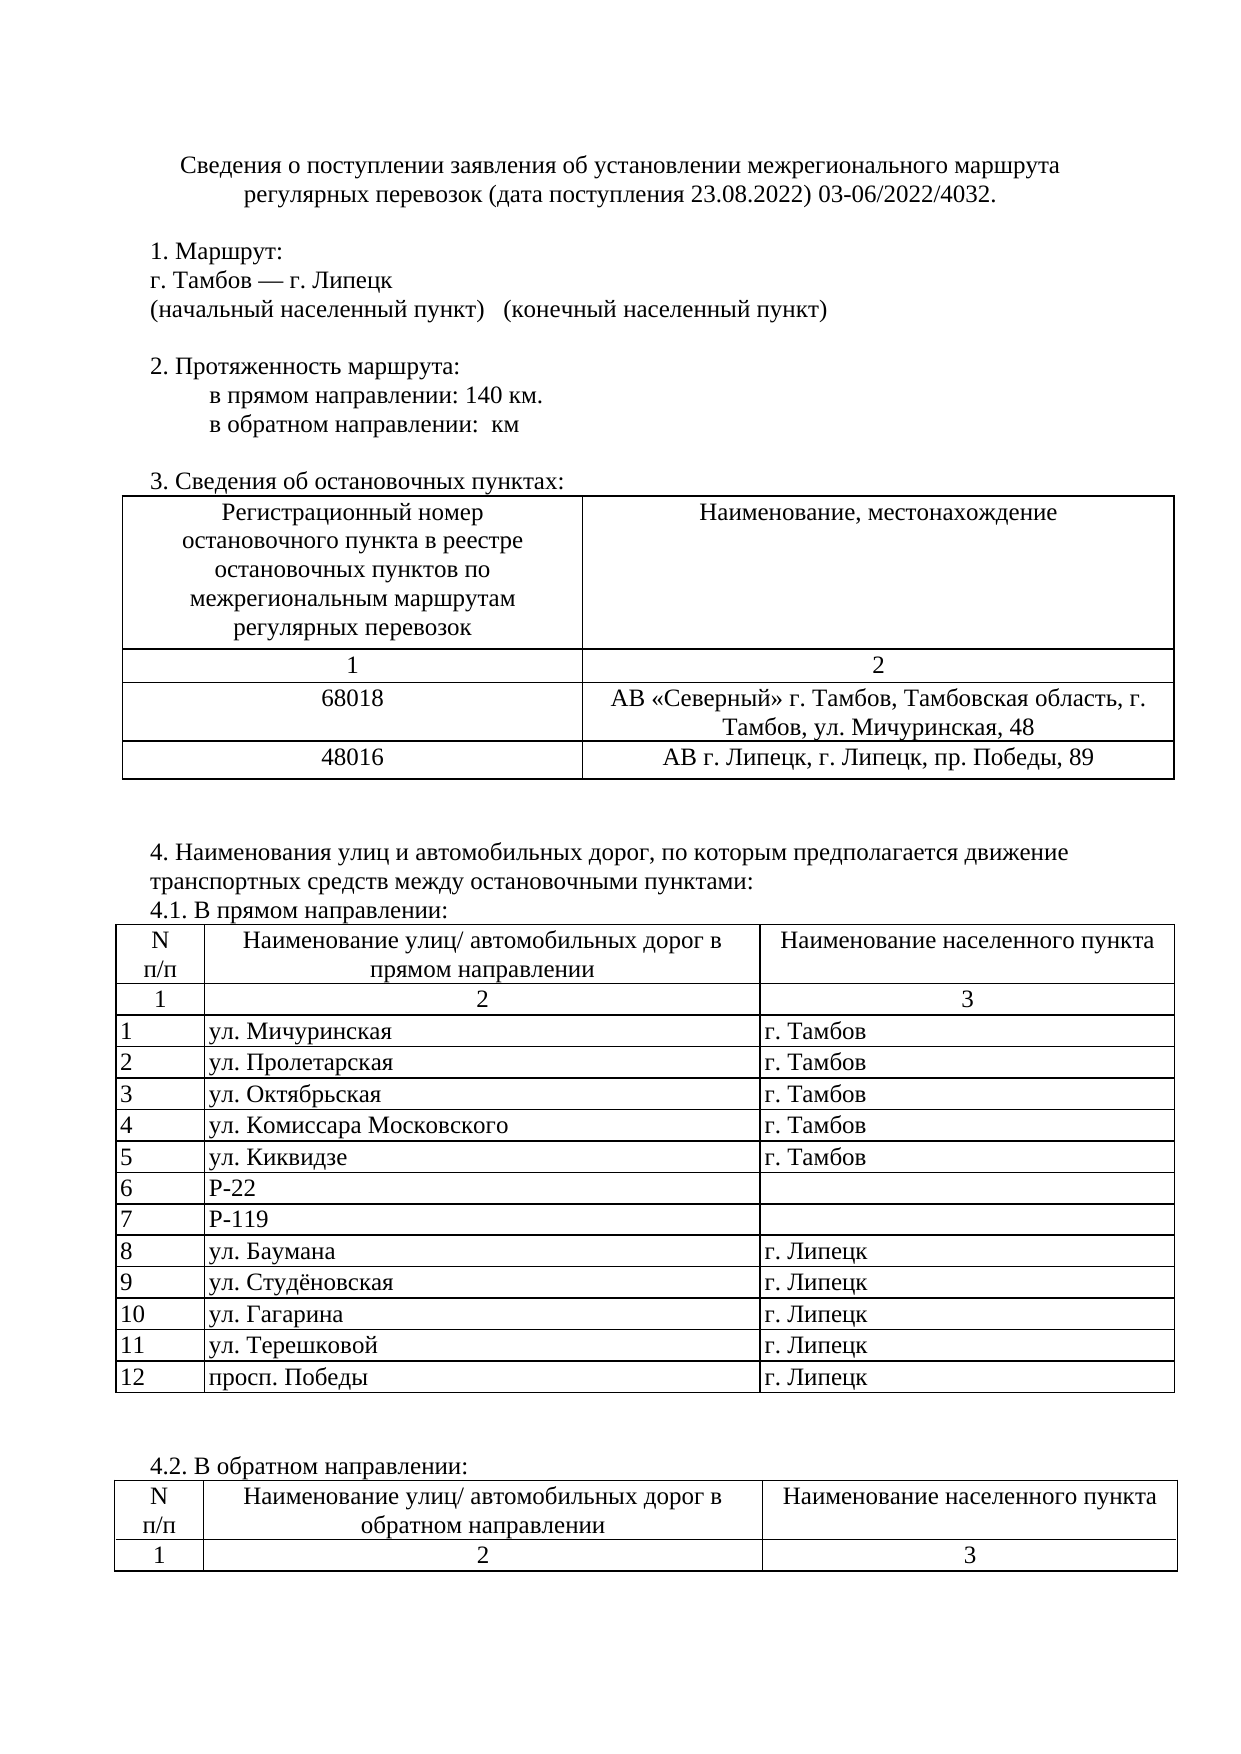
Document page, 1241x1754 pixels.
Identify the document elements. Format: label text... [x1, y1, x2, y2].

table_cell 6 [117, 1173, 204, 1203]
table_cell 12 [117, 1362, 204, 1392]
text 1. Маршрут: [150, 236, 1090, 265]
table_cell ул. Гагарина [205, 1299, 759, 1329]
table_header N п/п [117, 925, 204, 983]
text в обратном направлении: км [150, 409, 1090, 437]
table_cell г. Тамбов [761, 1079, 1174, 1108]
table_cell ул. Киквидзе [205, 1142, 759, 1171]
table_cell г. Тамбов [761, 1047, 1174, 1077]
table_cell 11 [117, 1330, 204, 1360]
table_cell 9 [117, 1267, 204, 1297]
table_cell г. Липецк [761, 1236, 1174, 1266]
table_cell [761, 1205, 1174, 1234]
table_header Наименование, местонахождение [583, 497, 1173, 648]
table_header N п/п [115, 1481, 203, 1538]
table_header Наименование населенного пункта [763, 1481, 1177, 1538]
table_cell [761, 1173, 1174, 1203]
text 3. Сведения об остановочных пунктах: [150, 466, 1090, 495]
text 4. Наименования улиц и автомобильных дорог, по которым предполагается движение транспортных средств между остановочными пунктами: [150, 837, 1090, 895]
table_cell 2 [583, 650, 1173, 681]
table_cell ул. Терешковой [205, 1330, 759, 1360]
table_cell ул. Мичуринская [205, 1016, 759, 1046]
table_header Наименование улиц/ автомобильных дорог в прямом направлении [205, 925, 759, 983]
table_cell 2 [204, 1540, 762, 1570]
table_cell ул. Комиссара Московского [205, 1110, 759, 1140]
table_cell 1 [123, 650, 582, 681]
table_cell 3 [117, 1079, 204, 1108]
table_cell 8 [117, 1236, 204, 1266]
table_cell г. Липецк [761, 1299, 1174, 1329]
table_cell 1 [117, 1016, 204, 1046]
table_cell ул. Октябрьская [205, 1079, 759, 1108]
table_cell 48016 [123, 742, 582, 778]
table_cell г. Липецк [761, 1362, 1174, 1392]
table_header Наименование улиц/ автомобильных дорог в обратном направлении [204, 1481, 762, 1538]
table_cell 2 [117, 1047, 204, 1077]
table_header Регистрационный номер остановочного пункта в реестре остановочных пунктов по межрегиональным маршрутам регулярных перевозок [123, 497, 582, 648]
text 2. Протяженность маршрута: [150, 351, 1090, 380]
text (начальный населенный пункт) (конечный населенный пункт) [150, 294, 1090, 322]
table_cell 5 [117, 1142, 204, 1171]
table_cell г. Липецк [761, 1267, 1174, 1297]
table_cell ул. Пролетарская [205, 1047, 759, 1077]
table_cell 7 [117, 1205, 204, 1234]
table_cell 1 [117, 984, 204, 1014]
table_cell АВ г. Липецк, г. Липецк, пр. Победы, 89 [583, 742, 1173, 778]
table_cell ул. Баумана [205, 1236, 759, 1266]
table_cell г. Тамбов [761, 1142, 1174, 1171]
table_cell г. Тамбов [761, 1016, 1174, 1046]
table_cell ул. Студёновская [205, 1267, 759, 1297]
table_cell АВ «Северный» г. Тамбов, Тамбовская область, г. Тамбов, ул. Мичуринская, 48 [583, 683, 1173, 740]
text г. Тамбов — г. Липецк [150, 265, 1090, 294]
table_cell Р-119 [205, 1205, 759, 1234]
text 4.2. В обратном направлении: [150, 1451, 1090, 1479]
table_header Наименование населенного пункта [761, 925, 1174, 983]
table_cell 3 [763, 1539, 1177, 1570]
table_cell 1 [115, 1540, 203, 1570]
text Сведения о поступлении заявления об установлении межрегионального маршрута регулярных перевозок (дата поступления 23.08.2022) 03-06/2022/4032. [150, 150, 1090, 207]
table_cell г. Липецк [761, 1330, 1174, 1360]
text в прямом направлении: 140 км. [150, 380, 1090, 409]
table_cell 2 [205, 984, 759, 1014]
table_cell г. Тамбов [761, 1110, 1174, 1140]
table_cell Р-22 [205, 1173, 759, 1203]
table_cell 10 [117, 1299, 204, 1329]
table_cell просп. Победы [205, 1362, 759, 1392]
table_cell 68018 [123, 683, 582, 740]
table_cell 4 [117, 1110, 204, 1140]
text 4.1. В прямом направлении: [150, 895, 1090, 924]
table_cell 3 [761, 984, 1174, 1014]
